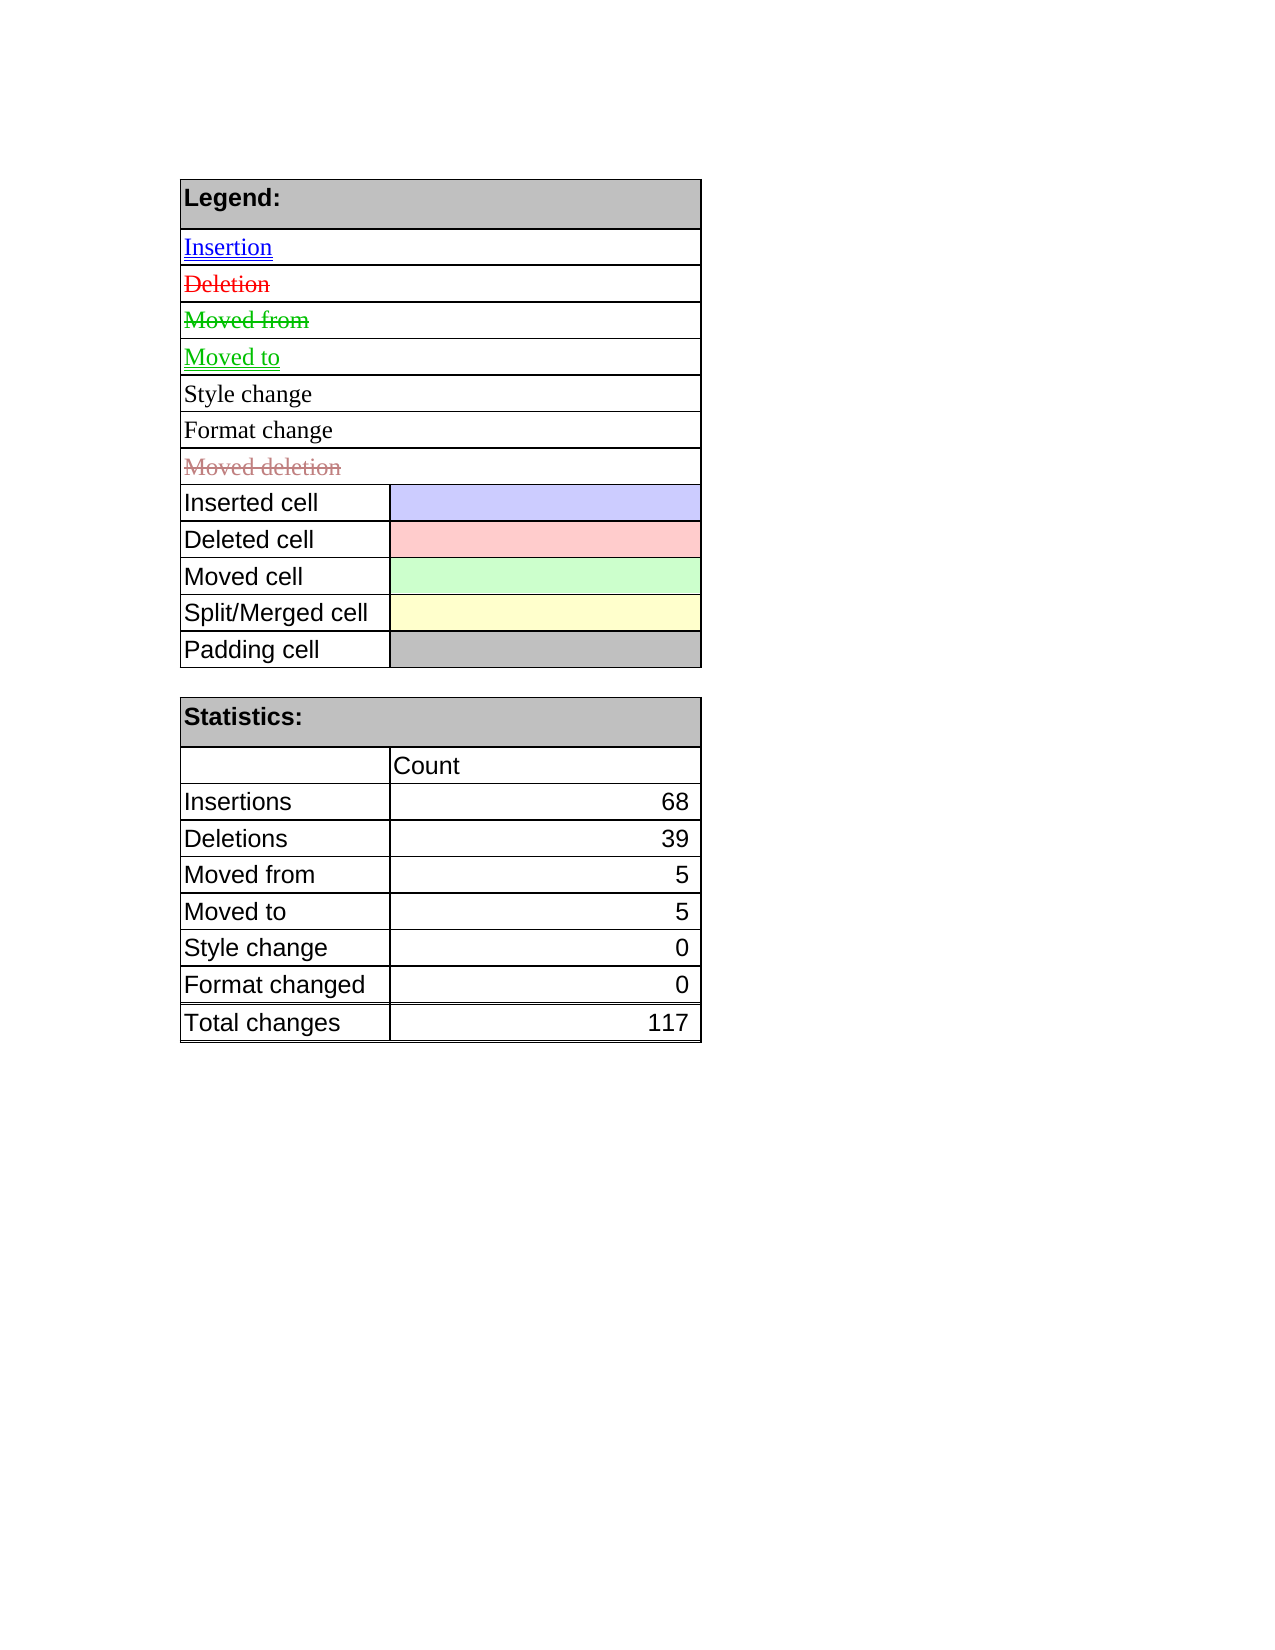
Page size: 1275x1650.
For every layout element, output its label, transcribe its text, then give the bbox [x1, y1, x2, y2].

table_cell Count [391, 748, 700, 782]
table_cell Moved from [181, 857, 389, 892]
table_cell [181, 748, 389, 782]
table_cell 0 [391, 967, 700, 1002]
table_cell 5 [391, 857, 700, 892]
table_header Legend: [181, 180, 700, 228]
table_cell [391, 485, 700, 520]
table_cell Moved to [181, 894, 389, 929]
table_cell [391, 632, 700, 667]
table_cell Moved cell [181, 558, 389, 593]
table_cell Total changes [181, 1005, 389, 1040]
table_cell [391, 522, 700, 557]
table_cell 39 [391, 821, 700, 856]
table_cell Format changed [181, 967, 389, 1002]
table_cell Style change [181, 930, 389, 965]
table_cell Insertions [181, 784, 389, 819]
table_cell Padding cell [181, 632, 389, 667]
table_cell 0 [391, 930, 700, 965]
table_cell Split/Merged cell [181, 595, 389, 630]
table_cell Moved deletion [181, 449, 700, 484]
table_cell Format change [181, 412, 700, 447]
table_cell Deleted cell [181, 522, 389, 557]
table_cell Insertion [181, 230, 700, 264]
table_cell Style change [181, 376, 700, 411]
table_cell Inserted cell [181, 485, 389, 520]
table_cell Moved from [181, 303, 700, 337]
table_cell 117 [391, 1005, 700, 1040]
table_cell 68 [391, 784, 700, 819]
table_header Statistics: [181, 698, 700, 746]
table_cell Deletion [181, 266, 700, 301]
table_cell [391, 595, 700, 630]
table_cell 5 [391, 894, 700, 929]
table_cell [391, 558, 700, 593]
table_cell Deletions [181, 821, 389, 856]
table_cell Moved to [181, 339, 700, 374]
